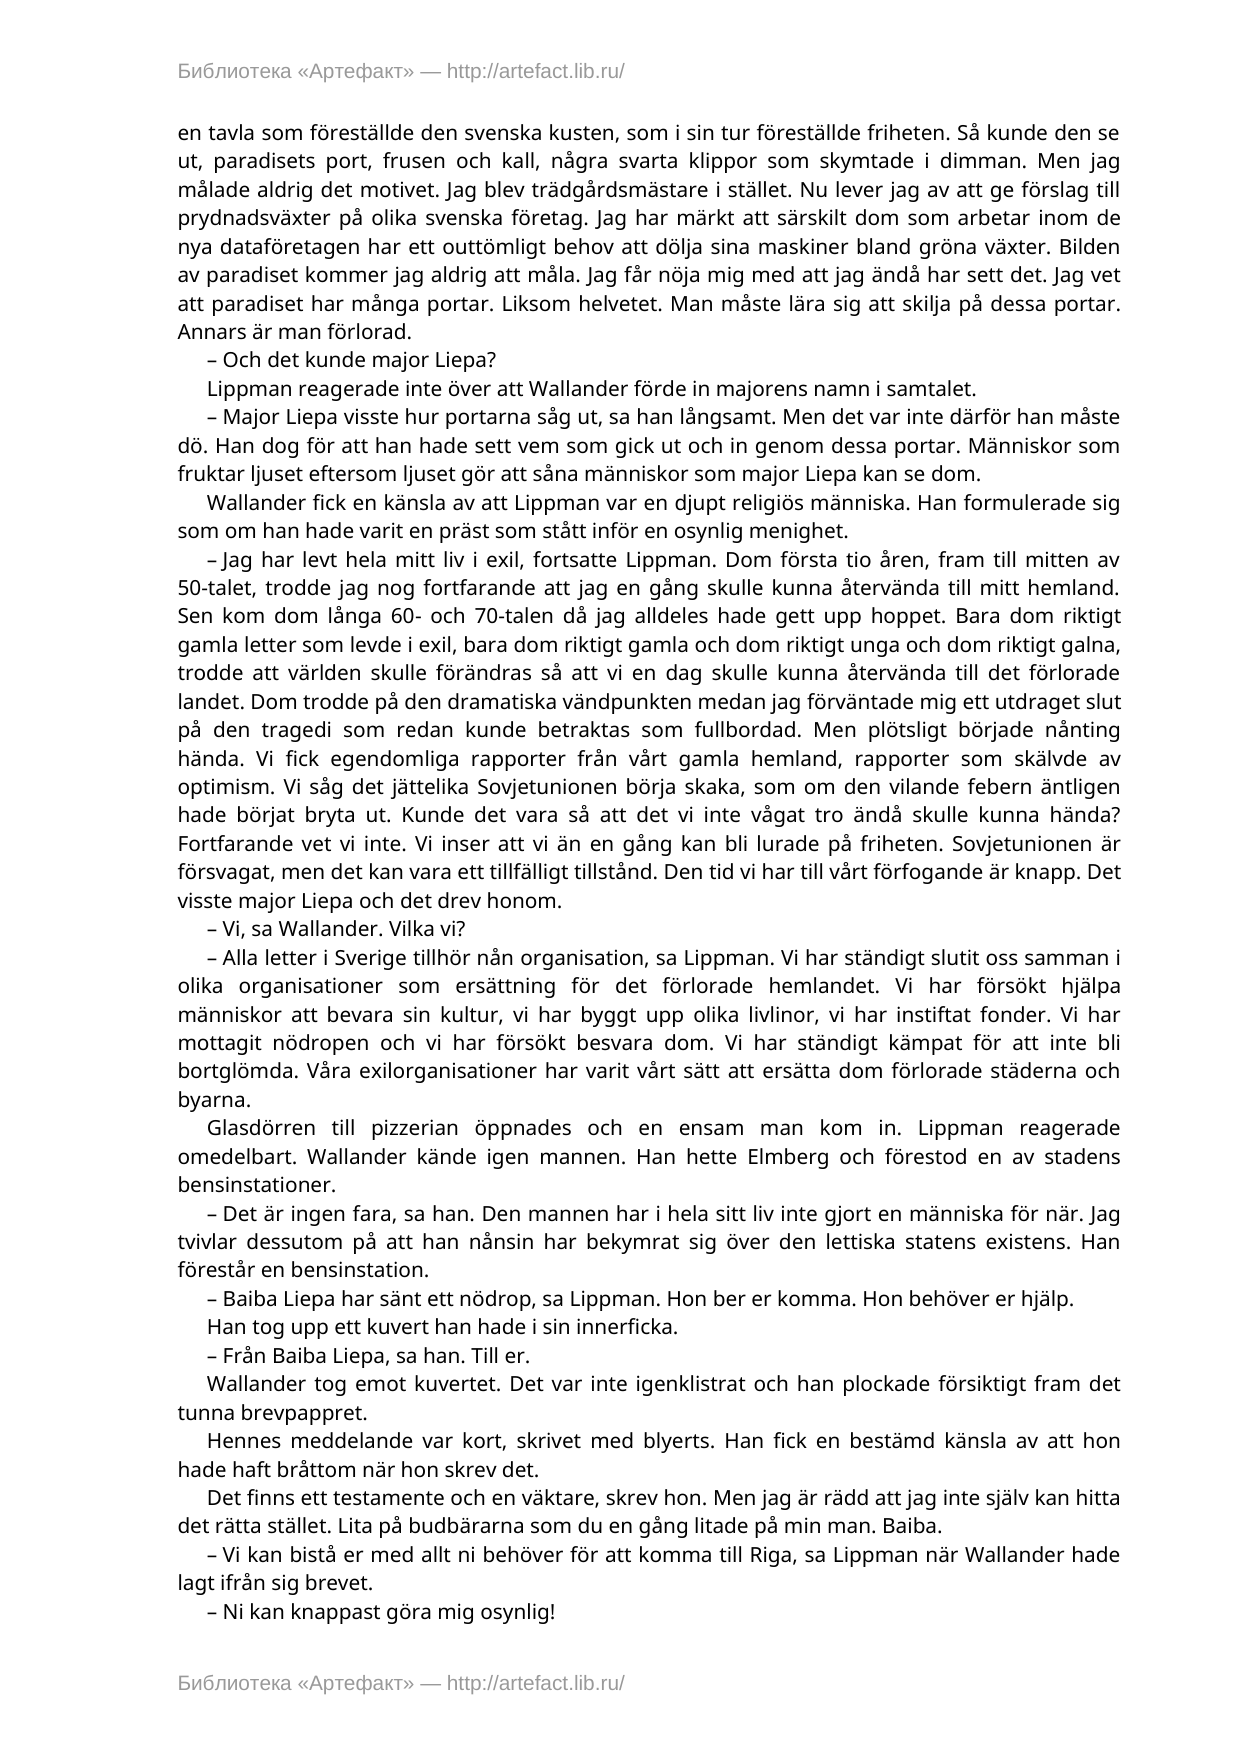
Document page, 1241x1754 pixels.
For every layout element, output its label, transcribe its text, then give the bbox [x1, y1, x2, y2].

text Glasdörren till pizzerian öppnades och en ensam man kom in. Lippman reagerade omedelbart. Wallander kände igen mannen. Han hette Elmberg och förestod en av stadens bensinstationer. [177, 1113, 1122, 1199]
text Det finns ett testamente och en väktare, skrev hon. Men jag är rädd att jag inte själv kan hitta det rätta stället. Lita på budbärarna som du en gång litade på min man. Baiba. [177, 1483, 1122, 1540]
text – Vi, sa Wallander. Vilka vi? [177, 914, 1122, 943]
text Hennes meddelande var kort, skrivet med blyerts. Han fick en bestämd känsla av att hon hade haft bråttom när hon skrev det. [177, 1426, 1122, 1483]
text Han tog upp ett kuvert han hade i sin innerficka. [177, 1312, 1122, 1341]
text – Vi kan bistå er med allt ni behöver för att komma till Riga, sa Lippman när Wallander hade lagt ifrån sig brevet. [177, 1540, 1122, 1597]
text – Det är ingen fara, sa han. Den mannen har i hela sitt liv inte gjort en människa för när. Jag tvivlar dessutom på att han nånsin har bekymrat sig över den lettiska statens existens. Han förestår en bensinstation. [177, 1199, 1122, 1284]
text Wallander fick en känsla av att Lippman var en djupt religiös människa. Han formulerade sig som om han hade varit en präst som stått inför en osynlig menighet. [177, 488, 1122, 545]
text – Major Liepa visste hur portarna såg ut, sa han långsamt. Men det var inte därför han måste dö. Han dog för att han hade sett vem som gick ut och in genom dessa portar. Människor som fruktar ljuset eftersom ljuset gör att såna människor som major Liepa kan se dom. [177, 402, 1122, 488]
text – Baiba Liepa har sänt ett nödrop, sa Lippman. Hon ber er komma. Hon behöver er hjälp. [177, 1284, 1122, 1312]
text – Jag har levt hela mitt liv i exil, fortsatte Lippman. Dom första tio åren, fram till mitten av 50‑talet, trodde jag nog fortfarande att jag en gång skulle kunna återvända till mitt hemland. Sen kom dom långa 60‑ och 70‑talen då jag alldeles hade gett upp hoppet. Bara dom riktigt gamla letter som levde i exil, bara dom riktigt gamla och dom riktigt unga och dom riktigt galna, trodde att världen skulle förändras så att vi en dag skulle kunna återvända till det förlorade landet. Dom trodde på den dramatiska vändpunkten medan jag förväntade mig ett utdraget slut på den tragedi som redan kunde betraktas som fullbordad. Men plötsligt började nånting hända. Vi fick egendomliga rapporter från vårt gamla hemland, rapporter som skälvde av optimism. Vi såg det jättelika Sovjetunionen börja skaka, som om den vilande febern äntligen hade börjat bryta ut. Kunde det vara så att det vi inte vågat tro ändå skulle kunna hända? Fortfarande vet vi inte. Vi inser att vi än en gång kan bli lurade på friheten. Sovjetunionen är försvagat, men det kan vara ett tillfälligt tillstånd. Den tid vi har till vårt förfogande är knapp. Det visste major Liepa och det drev honom. [177, 545, 1122, 914]
text Lippman reagerade inte över att Wallander förde in majorens namn i samtalet. [177, 374, 1122, 402]
text – Ni kan knappast göra mig osynlig! [177, 1597, 1122, 1625]
text – Från Baiba Liepa, sa han. Till er. [177, 1341, 1122, 1369]
text – Alla letter i Sverige tillhör nån organisation, sa Lippman. Vi har ständigt slutit oss samman i olika organisationer som ersättning för det förlorade hemlandet. Vi har försökt hjälpa människor att bevara sin kultur, vi har byggt upp olika livlinor, vi har instiftat fonder. Vi har mottagit nödropen och vi har försökt besvara dom. Vi har ständigt kämpat för att inte bli bortglömda. Våra exilorganisationer har varit vårt sätt att ersätta dom förlorade städerna och byarna. [177, 943, 1122, 1113]
text Wallander tog emot kuvertet. Det var inte igenklistrat och han plockade försiktigt fram det tunna brevpappret. [177, 1369, 1122, 1426]
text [177, 118, 1122, 346]
text – Och det kunde major Liepa? [177, 346, 1122, 374]
